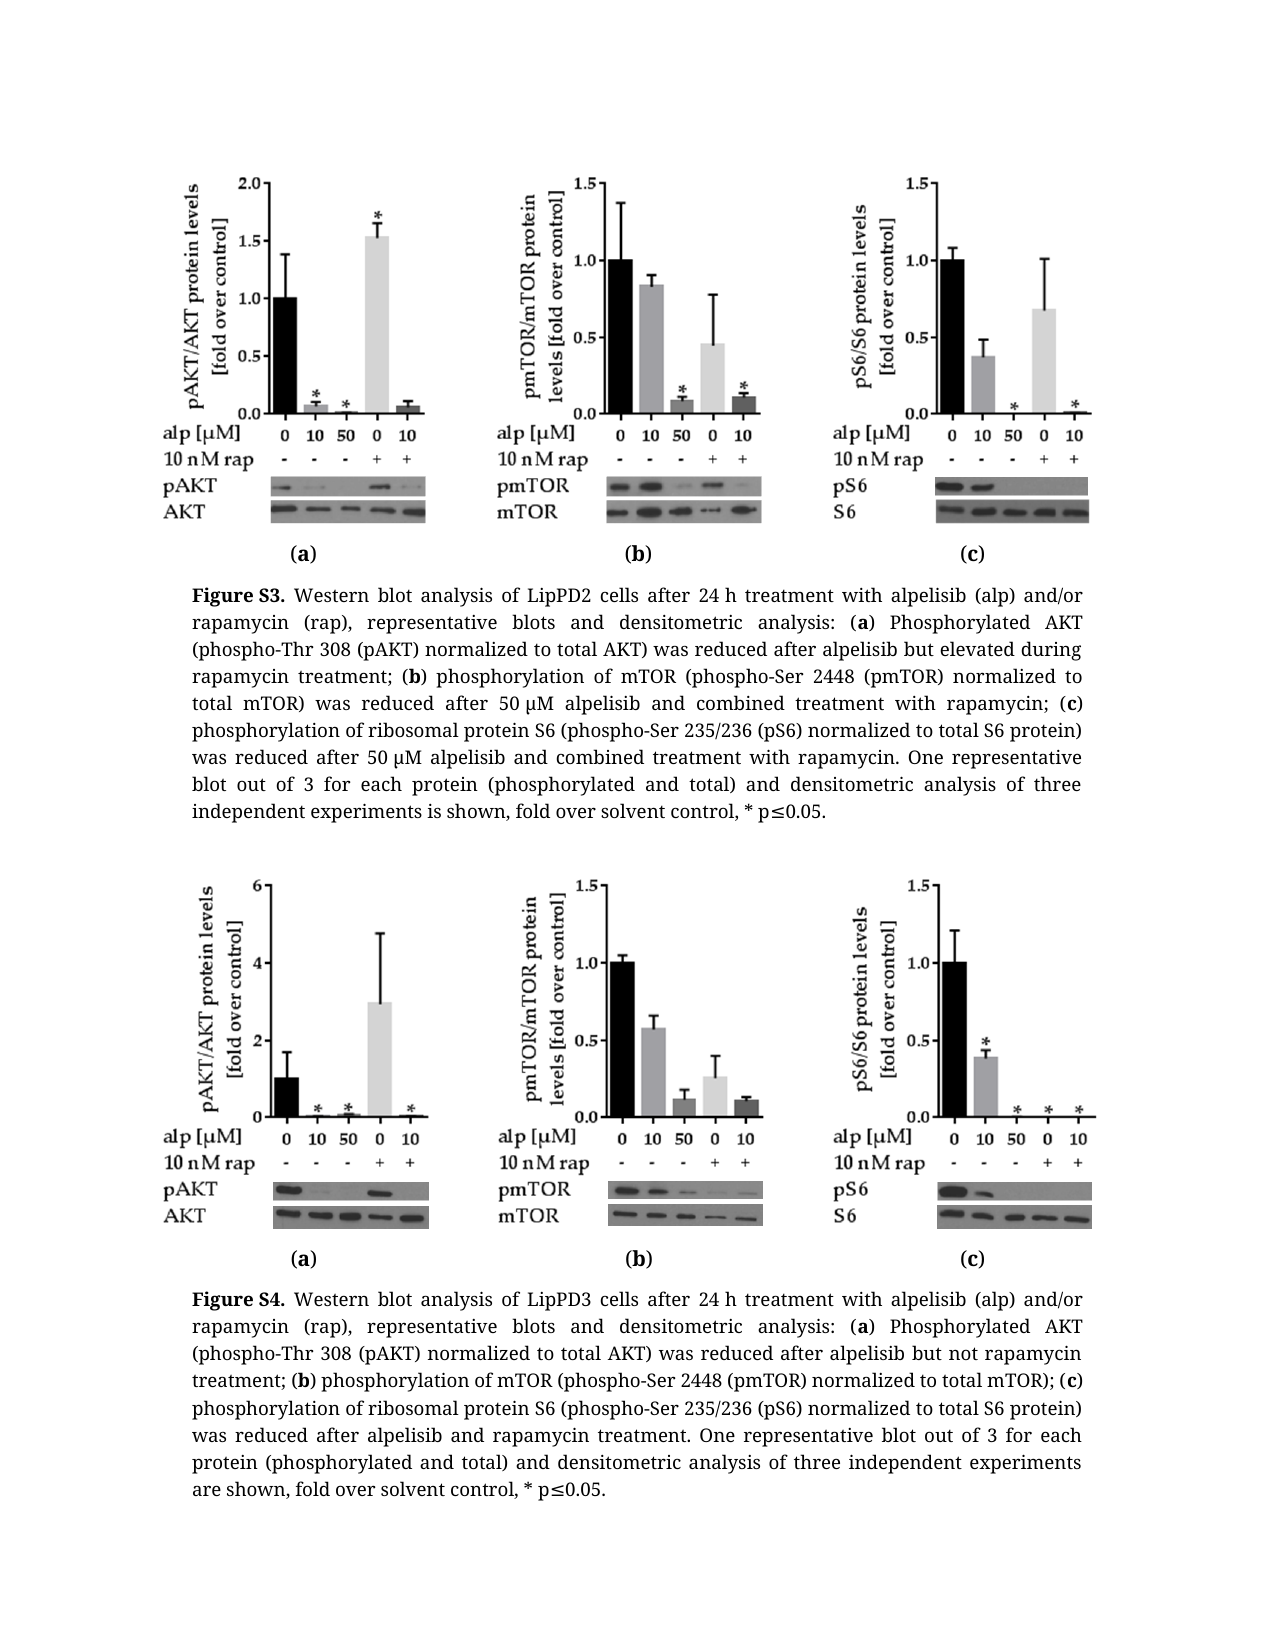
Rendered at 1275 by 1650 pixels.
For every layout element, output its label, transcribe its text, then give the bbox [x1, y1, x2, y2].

table_header (a) [136, 849, 471, 1272]
picture [147, 147, 471, 540]
table_header (c) [806, 148, 1139, 568]
table_header (b) [471, 849, 806, 1272]
text Figure S4. Western blot analysis of LipPD3 cells after 24 h treatment with alpelisib (alp) and/or rapamycin (rap), representative blots and densitometric analysis: (a) Phosphorylated AKT (phospho-Thr 308 (pAKT) normalized to total AKT) was reduced after alpelisib but not rapamycin treatment; (b) phosphorylation of mTOR (phospho-Ser 2448 (pmTOR) normalized to total mTOR); (c) phosphorylation of ribosomal protein S6 (phospho-Ser 235/236 (pS6) normalized to total S6 protein) was reduced after alpelisib and rapamycin treatment. One representative blot out of 3 for each protein (phosphorylated and total) and densitometric analysis of three independent experiments are shown, fold over solvent control, * p≤0.05. [192, 1285, 1083, 1502]
picture [147, 849, 472, 1244]
table_header (b) [470, 148, 806, 568]
picture [481, 147, 807, 540]
text Figure S3. Western blot analysis of LipPD2 cells after 24 h treatment with alpelisib (alp) and/or rapamycin (rap), representative blots and densitometric analysis: (a) Phosphorylated AKT (phospho-Thr 308 (pAKT) normalized to total AKT) was reduced after alpelisib but elevated during rapamycin treatment; (b) phosphorylation of mTOR (phospho-Ser 2448 (pmTOR) normalized to total mTOR) was reduced after 50 µM alpelisib and combined treatment with rapamycin; (c) phosphorylation of ribosomal protein S6 (phospho-Ser 235/236 (pS6) normalized to total S6 protein) was reduced after 50 µM alpelisib and combined treatment with rapamycin. One representative blot out of 3 for each protein (phosphorylated and total) and densitometric analysis of three independent experiments is shown, fold over solvent control, * p≤0.05. [192, 581, 1083, 824]
picture [482, 849, 807, 1244]
picture [817, 849, 1139, 1244]
picture [817, 147, 1139, 540]
table_header (a) [136, 148, 470, 568]
table_header (c) [806, 849, 1139, 1272]
